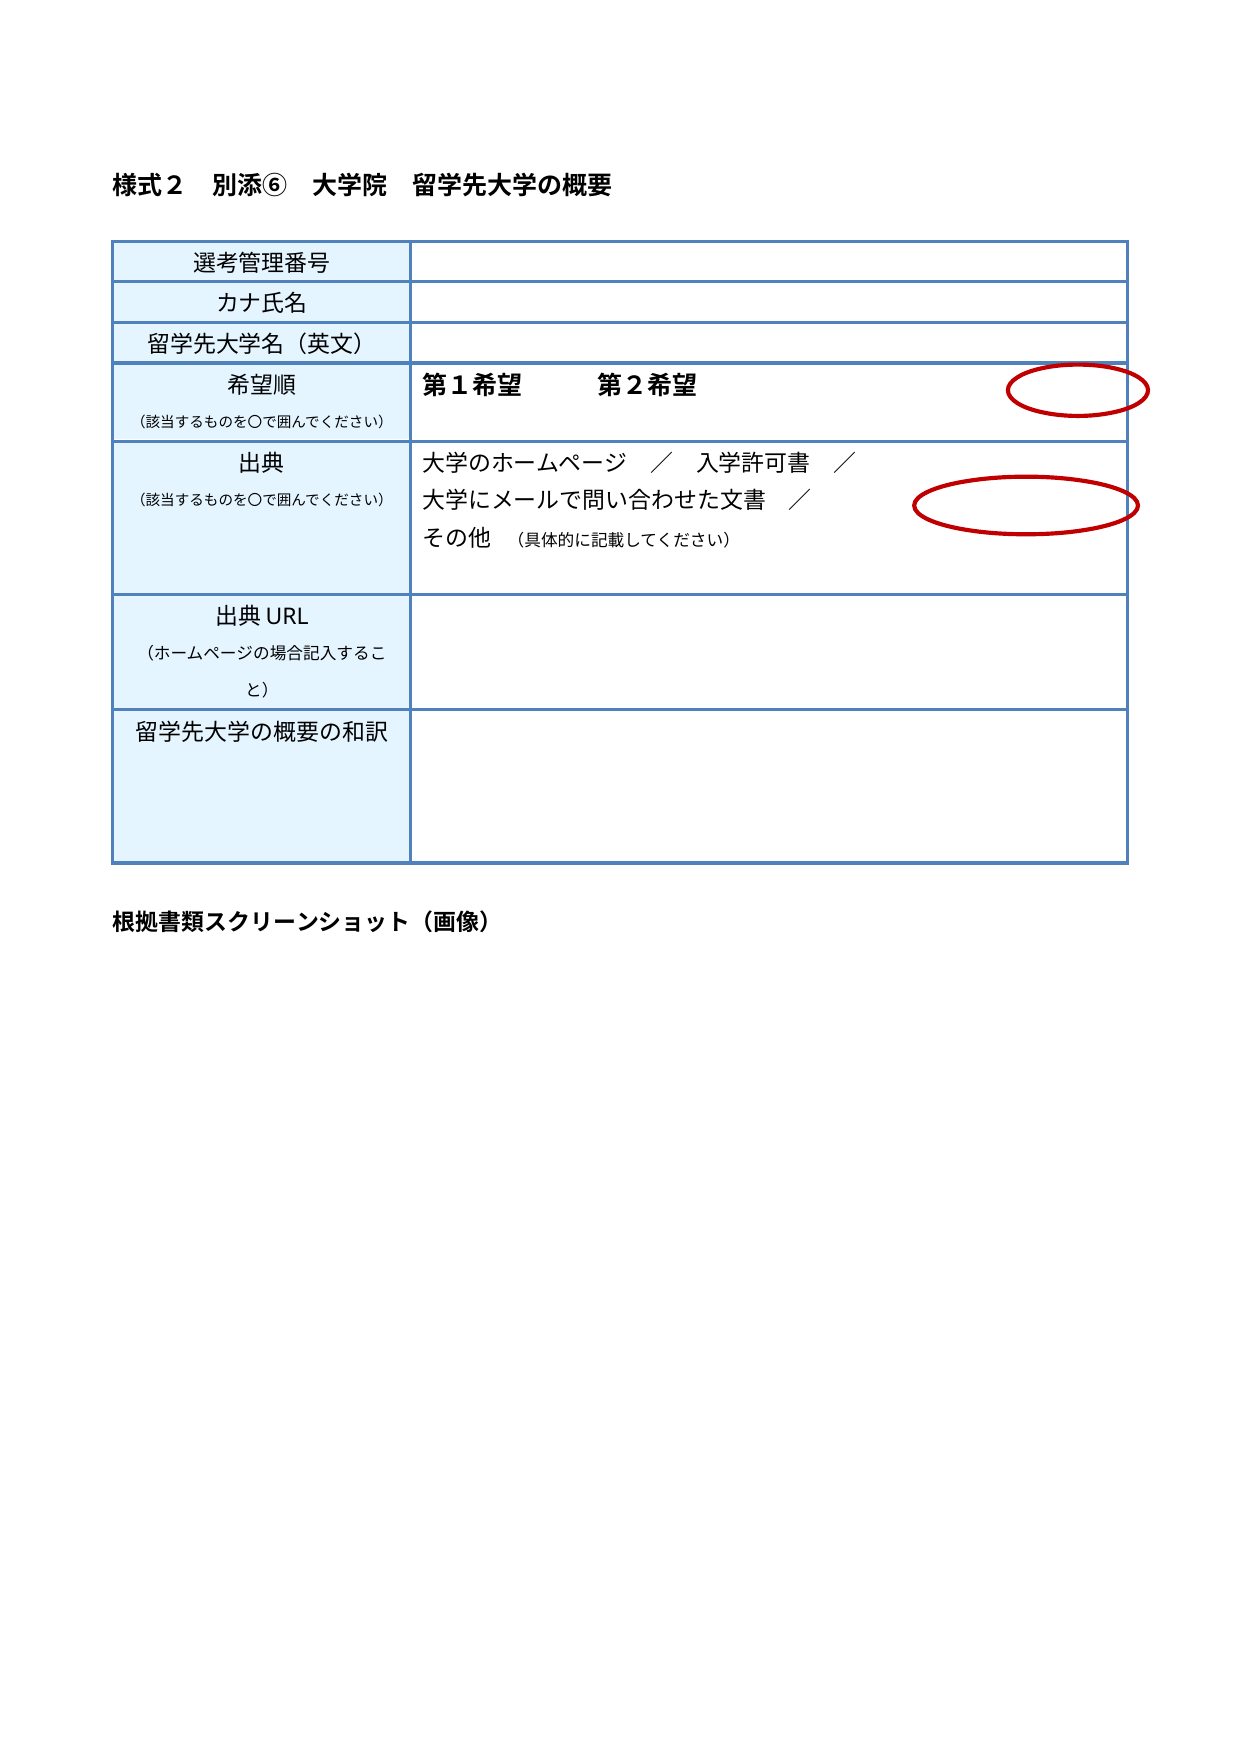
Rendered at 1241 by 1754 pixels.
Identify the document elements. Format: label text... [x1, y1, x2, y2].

table_header [412, 243, 1126, 280]
table_cell 希望順 （該当するものを〇で囲んでください） [114, 365, 409, 439]
table_cell 出典 （該当するものを〇で囲んでください） [114, 443, 409, 593]
table_cell 大学のホームページ ／ 入学許可書 ／ 大学にメールで問い合わせた文書 ／ その他 （具体的に記載してください） [412, 443, 1126, 593]
table_cell 出典URL （ホームページの場合記入すること） [114, 596, 409, 708]
text 様式２ 別添⑥ 大学院 留学先大学の概要 [112, 164, 1128, 202]
table_cell [412, 596, 1126, 708]
table_cell 留学先大学名（英文） [114, 324, 409, 361]
table_cell カナ氏名 [114, 283, 409, 321]
table_cell 留学先大学の概要の和訳 [114, 711, 409, 861]
text 根拠書類スクリーンショット（画像） [112, 902, 1128, 939]
table_cell [412, 711, 1126, 861]
table_cell 第１希望 第２希望 [412, 365, 1126, 439]
table_cell [412, 324, 1126, 361]
table_header 選考管理番号 [114, 243, 409, 280]
table_cell [412, 283, 1126, 321]
